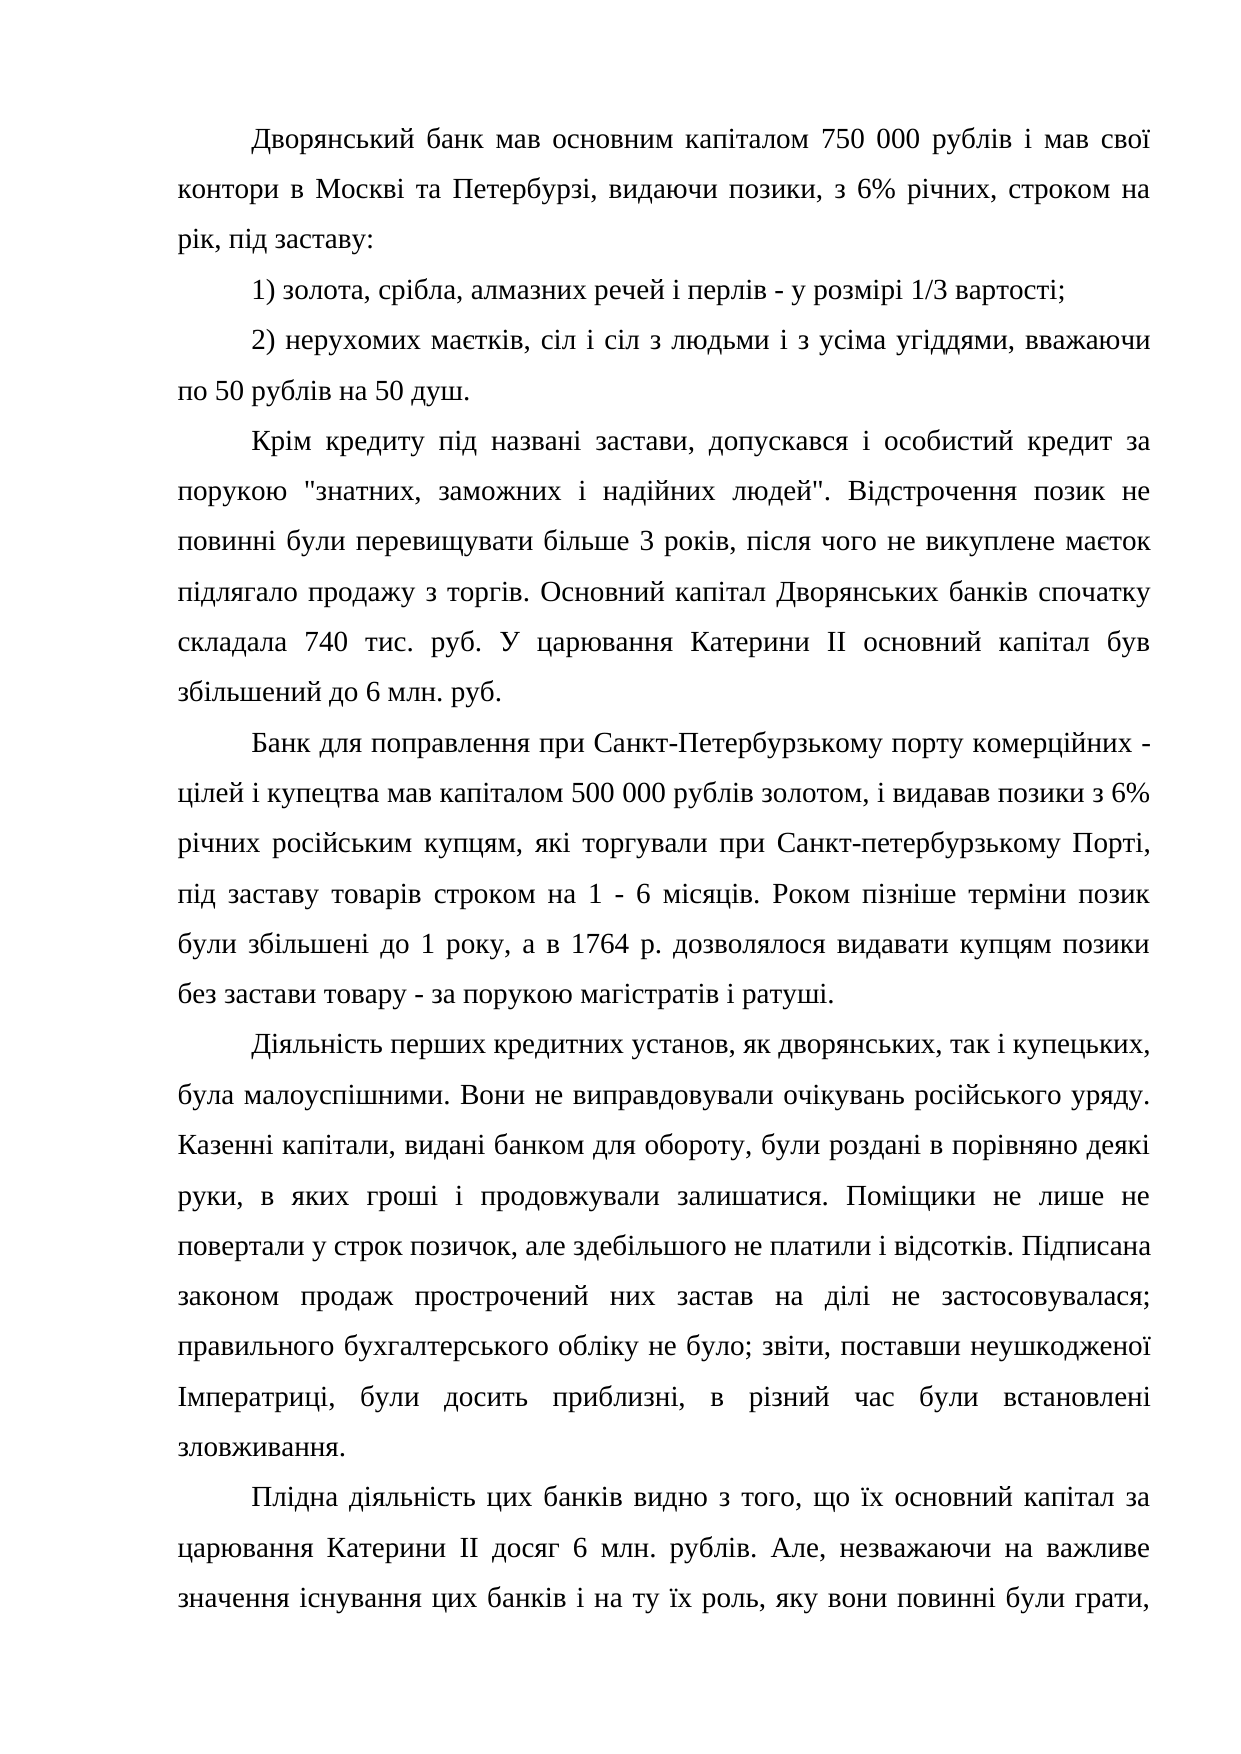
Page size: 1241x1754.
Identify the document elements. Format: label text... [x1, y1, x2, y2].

text 1) золота, срібла, алмазних речей і перлів - у розмірі 1/3 вартості; [177, 272, 1152, 306]
text Дворянський банк мав основним капіталом 750 000 рублів і мав свої контори в Москві та Петербурзі, видаючи позики, з 6% річних, строком на рік, під заставу: [177, 121, 1152, 255]
text Банк для поправлення при Санкт-Петербурзькому порту комерційних - цілей і купецтва мав капіталом 500 000 рублів золотом, і видавав позики з 6% річних російським купцям, які торгували при Санкт-петербурзькому Порті, під заставу товарів строком на 1 - 6 місяців. Роком пізніше терміни позик були збільшені до 1 року, а в 1764 р. дозволялося видавати купцям позики без застави товару - за порукою магістратів і ратуші. [177, 725, 1152, 1010]
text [177, 1479, 1152, 1614]
text Крім кредиту під названі застави, допускався і особистий кредит за порукою "знатних, заможних і надійних людей". Відстрочення позик не повинні були перевищувати більше 3 років, після чого не викуплене маєток підлягало продажу з торгів. Основний капітал Дворянських банків спочатку складала 740 тис. руб. У царювання Катерини II основний капітал був збільшений до 6 млн. руб. [177, 423, 1152, 708]
text 2) нерухомих маєтків, сіл і сіл з людьми і з усіма угіддями, вважаючи по 50 рублів на 50 душ. [177, 322, 1152, 406]
text Діяльність перших кредитних установ, як дворянських, так і купецьких, була малоуспішними. Вони не виправдовували очікувань російського уряду. Казенні капітали, видані банком для обороту, були роздані в порівняно деякі руки, в яких гроші і продовжували залишатися. Поміщики не лише не повертали у строк позичок, але здебільшого не платили і відсотків. Підписана законом продаж прострочений них застав на ділі не застосовувалася; правильного бухгалтерського обліку не було; звіти, поставши неушкодженої Імператриці, були досить приблизні, в різний час були встановлені зловживання. [177, 1027, 1152, 1463]
